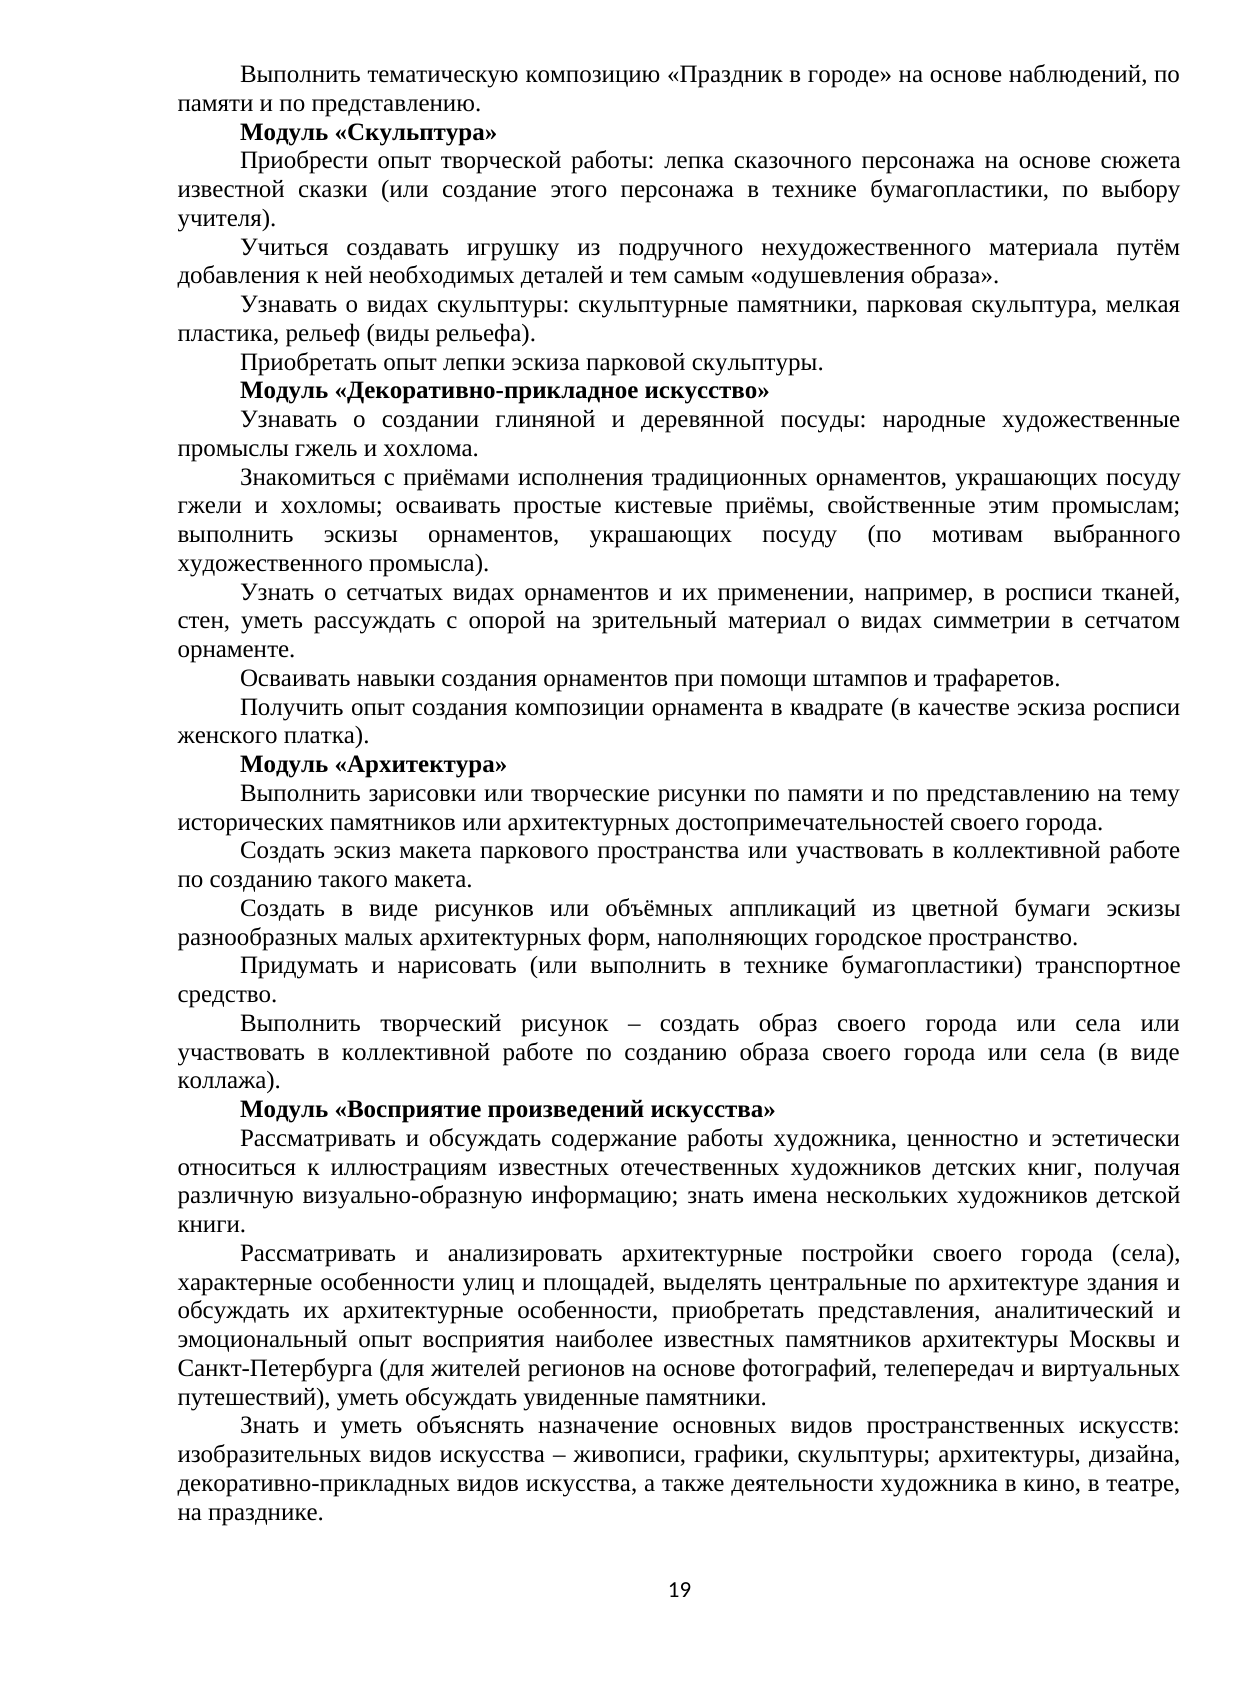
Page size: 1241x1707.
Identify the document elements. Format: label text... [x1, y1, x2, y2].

text Узнавать о видах скульптуры: скульптурные памятники, парковая скульптура, мелкая пластика, рельеф (виды рельефа). [177, 289, 1181, 347]
text Приобретать опыт лепки эскиза парковой скульптуры. [177, 347, 1181, 375]
text Модуль «Архитектура» [177, 749, 1181, 778]
text Знакомиться с приёмами исполнения традиционных орнаментов, украшающих посуду гжели и хохломы; осваивать простые кистевые приёмы, свойственные этим промыслам; выполнить эскизы орнаментов, украшающих посуду (по мотивам выбранного художественного промысла). [177, 462, 1181, 577]
text Узнать о сетчатых видах орнаментов и их применении, например, в росписи тканей, стен, уметь рассуждать с опорой на зрительный материал о видах симметрии в сетчатом орнаменте. [177, 577, 1181, 663]
text Знать и уметь объяснять назначение основных видов пространственных искусств: изобразительных видов искусства – живописи, графики, скульптуры; архитектуры, дизайна, декоративно-прикладных видов искусства, а также деятельности художника в кино, в театре, на празднике. [177, 1410, 1181, 1525]
text Модуль «Восприятие произведений искусства» [177, 1094, 1181, 1123]
text Учиться создавать игрушку из подручного нехудожественного материала путём добавления к ней необходимых деталей и тем самым «одушевления образа». [177, 232, 1181, 289]
text Получить опыт создания композиции орнамента в квадрате (в качестве эскиза росписи женского платка). [177, 692, 1181, 749]
text Модуль «Скульптура» [177, 117, 1181, 145]
text Выполнить тематическую композицию «Праздник в городе» на основе наблюдений, по памяти и по представлению. [177, 59, 1181, 117]
text Узнавать о создании глиняной и деревянной посуды: народные художественные промыслы гжель и хохлома. [177, 404, 1181, 462]
text Приобрести опыт творческой работы: лепка сказочного персонажа на основе сюжета известной сказки (или создание этого персонажа в технике бумагопластики, по выбору учителя). [177, 145, 1181, 232]
text Создать эскиз макета паркового пространства или участвовать в коллективной работе по созданию такого макета. [177, 835, 1181, 893]
text Осваивать навыки создания орнаментов при помощи штампов и трафаретов. [177, 663, 1181, 692]
text Создать в виде рисунков или объёмных аппликаций из цветной бумаги эскизы разнообразных малых архитектурных форм, наполняющих городское пространство. [177, 893, 1181, 950]
text Выполнить творческий рисунок – создать образ своего города или села или участвовать в коллективной работе по созданию образа своего города или села (в виде коллажа). [177, 1008, 1181, 1094]
text Рассматривать и обсуждать содержание работы художника, ценностно и эстетически относиться к иллюстрациям известных отечественных художников детских книг, получая различную визуально-образную информацию; знать имена нескольких художников детской книги. [177, 1123, 1181, 1238]
text Придумать и нарисовать (или выполнить в технике бумагопластики) транспортное средство. [177, 950, 1181, 1008]
text Модуль «Декоративно-прикладное искусство» [177, 375, 1181, 404]
text Рассматривать и анализировать архитектурные постройки своего города (села), характерные особенности улиц и площадей, выделять центральные по архитектуре здания и обсуждать их архитектурные особенности, приобретать представления, аналитический и эмоциональный опыт восприятия наиболее известных памятников архитектуры Москвы и Санкт-Петербурга (для жителей регионов на основе фотографий, телепередач и виртуальных путешествий), уметь обсуждать увиденные памятники. [177, 1238, 1181, 1410]
text Выполнить зарисовки или творческие рисунки по памяти и по представлению на тему исторических памятников или архитектурных достопримечательностей своего города. [177, 778, 1181, 835]
